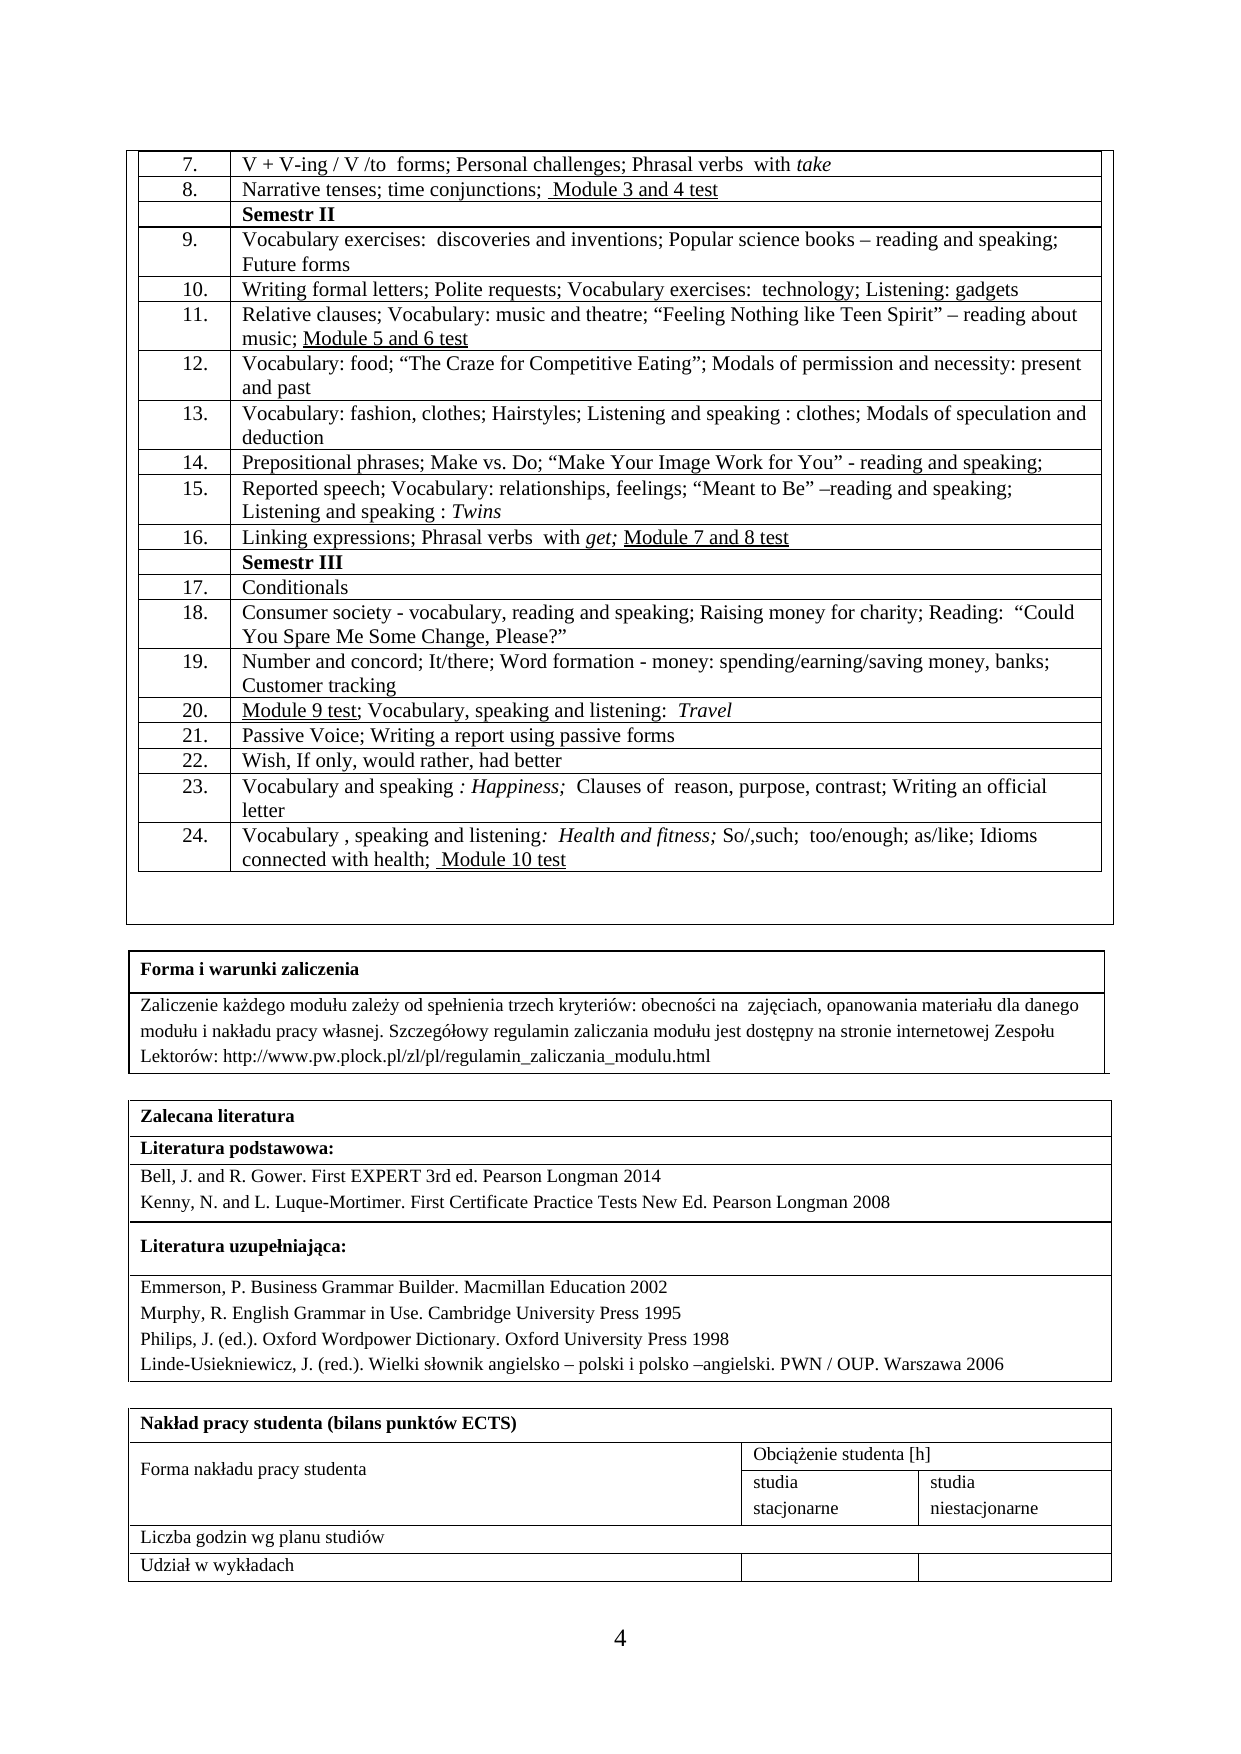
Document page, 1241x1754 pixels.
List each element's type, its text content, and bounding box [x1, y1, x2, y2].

table_cell Literatura podstawowa: [129, 1136, 1111, 1164]
table_cell Forma nakładu pracy studenta [129, 1442, 741, 1524]
table_cell Literatura uzupełniająca: [129, 1221, 1111, 1275]
table_header Forma i warunki zaliczenia [130, 952, 1104, 992]
table_cell [919, 1554, 1111, 1581]
table_cell Emmerson, P. Business Grammar Builder. Macmillan Education 2002 Murphy, R. English Grammar in Use. Cambridge University Press 1995 Philips, J. (ed.). Oxford Wordpower Dictionary. Oxford University Press 1998 Linde-Usiekniewicz, J. (red.). Wielki słownik angielsko – polski i polsko –angielski. PWN / OUP. Warszawa 2006 [129, 1275, 1111, 1381]
table_cell [129, 1073, 1111, 1100]
table_cell Zaliczenie każdego modułu zależy od spełnienia trzech kryteriów: obecności na zajęciach, opanowania materiału dla danego modułu i nakładu pracy własnej. Szczegółowy regulamin zaliczania modułu jest dostępny na stronie internetowej Zespołu Lektorów: http://www.pw.plock.pl/zl/pl/regulamin_zaliczania_modulu.html [130, 994, 1104, 1073]
table_cell Udział w wykładach [129, 1553, 741, 1581]
table_cell studia stacjonarne [742, 1471, 918, 1524]
table_cell [127, 151, 1113, 923]
table_cell studia niestacjonarne [919, 1471, 1111, 1524]
table_cell [742, 1554, 918, 1581]
table_cell Bell, J. and R. Gower. First EXPERT 3rd ed. Pearson Longman 2014 Kenny, N. and L. Luque-Mortimer. First Certificate Practice Tests New Ed. Pearson Longman 2008 [129, 1164, 1111, 1221]
table_cell Liczba godzin wg planu studiów [129, 1525, 1111, 1553]
table_cell [129, 1381, 1111, 1407]
table_cell Nakład pracy studenta (bilans punktów ECTS) [129, 1408, 1111, 1442]
table_cell Zalecana literatura [129, 1100, 1111, 1136]
table_cell Obciążenie studenta [h] [742, 1443, 1111, 1470]
